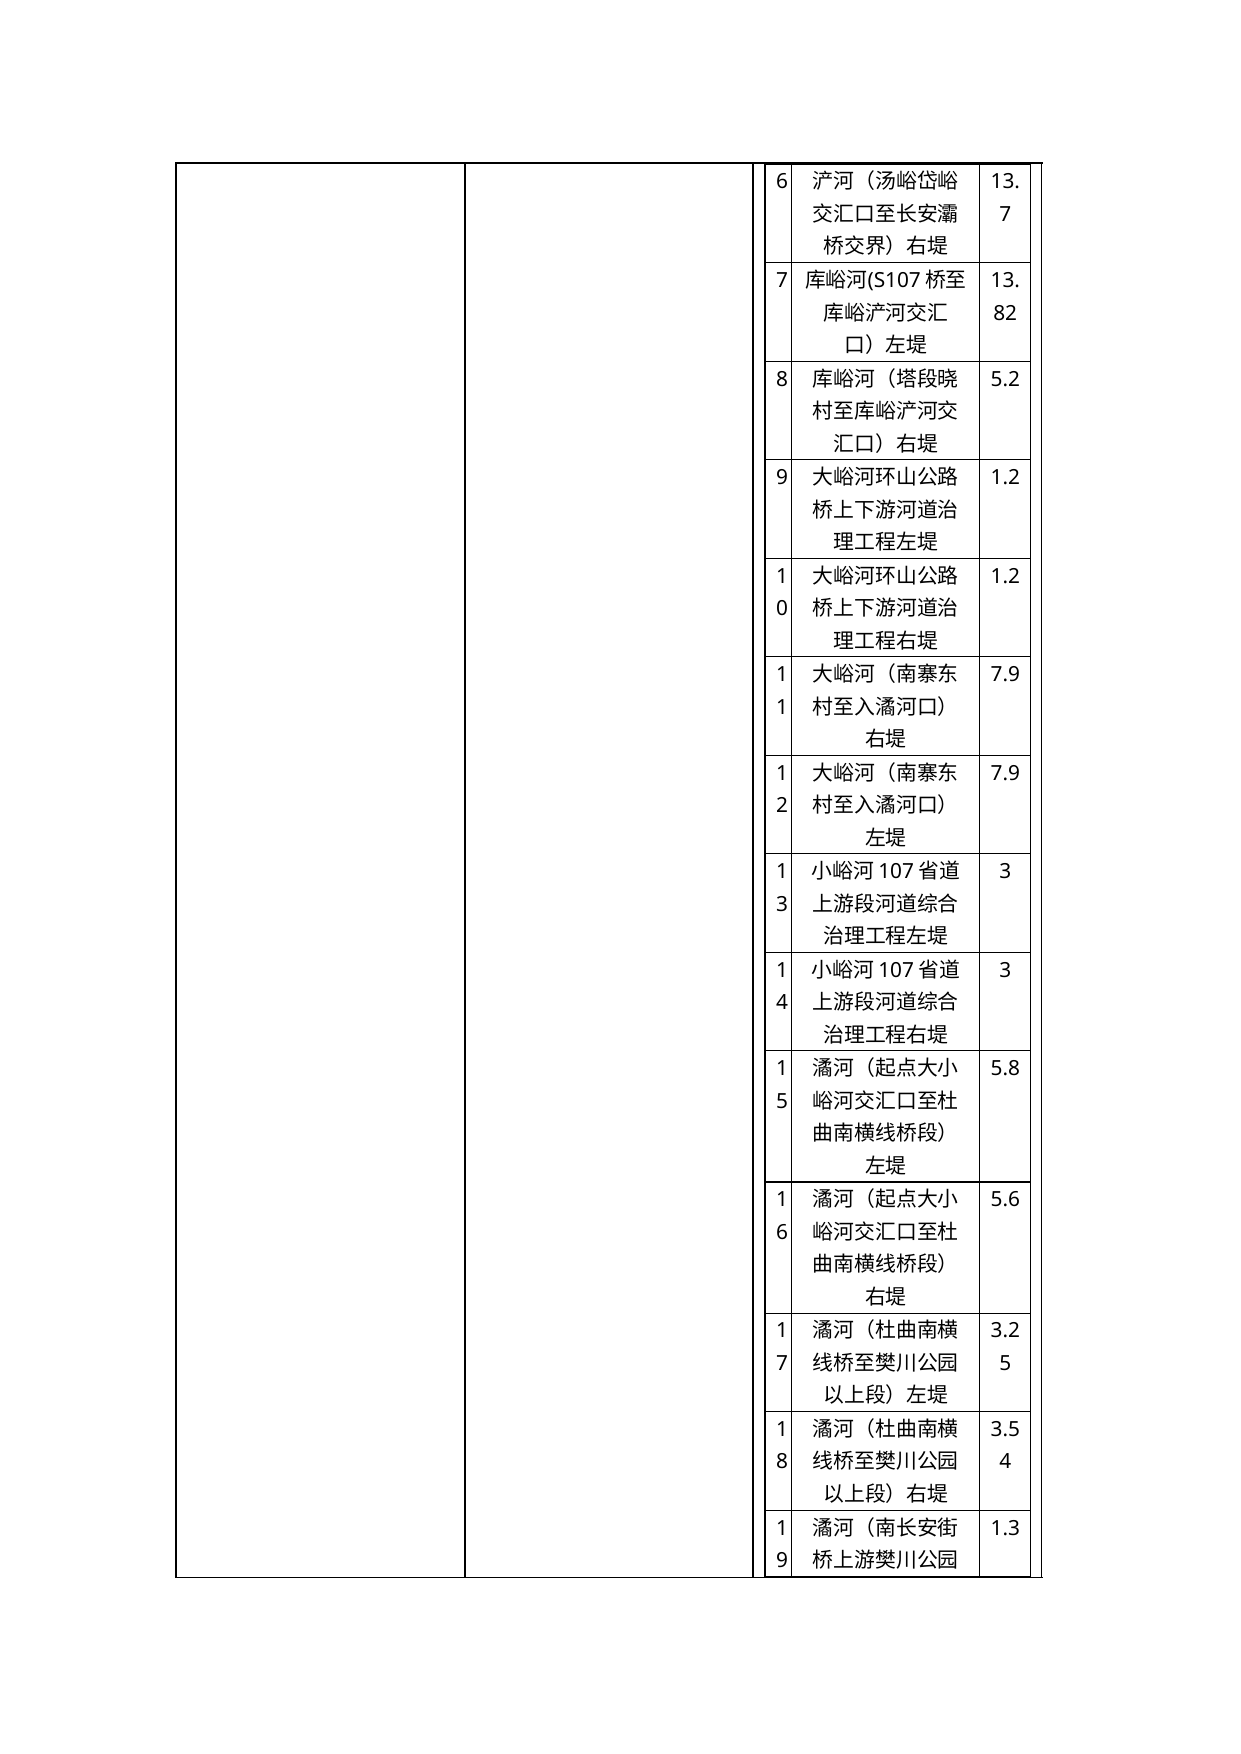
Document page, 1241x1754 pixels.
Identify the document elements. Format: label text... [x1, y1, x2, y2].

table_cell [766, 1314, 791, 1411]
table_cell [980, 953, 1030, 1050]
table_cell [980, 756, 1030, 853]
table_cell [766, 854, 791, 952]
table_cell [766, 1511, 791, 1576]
table_cell [466, 164, 752, 1577]
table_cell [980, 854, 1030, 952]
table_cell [1031, 164, 1041, 1577]
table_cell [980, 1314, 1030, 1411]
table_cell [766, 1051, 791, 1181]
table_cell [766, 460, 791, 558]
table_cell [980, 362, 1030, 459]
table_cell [792, 1511, 979, 1576]
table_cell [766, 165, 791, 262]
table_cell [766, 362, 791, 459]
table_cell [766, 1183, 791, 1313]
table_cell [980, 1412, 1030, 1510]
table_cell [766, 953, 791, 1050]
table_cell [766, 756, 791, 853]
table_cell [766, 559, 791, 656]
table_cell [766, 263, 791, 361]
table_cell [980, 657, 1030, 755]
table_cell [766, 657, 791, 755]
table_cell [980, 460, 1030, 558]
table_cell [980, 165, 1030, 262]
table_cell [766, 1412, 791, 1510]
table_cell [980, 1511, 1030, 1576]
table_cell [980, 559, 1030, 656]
table_cell 1 [177, 164, 464, 1577]
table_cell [754, 164, 764, 1577]
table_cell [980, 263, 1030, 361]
